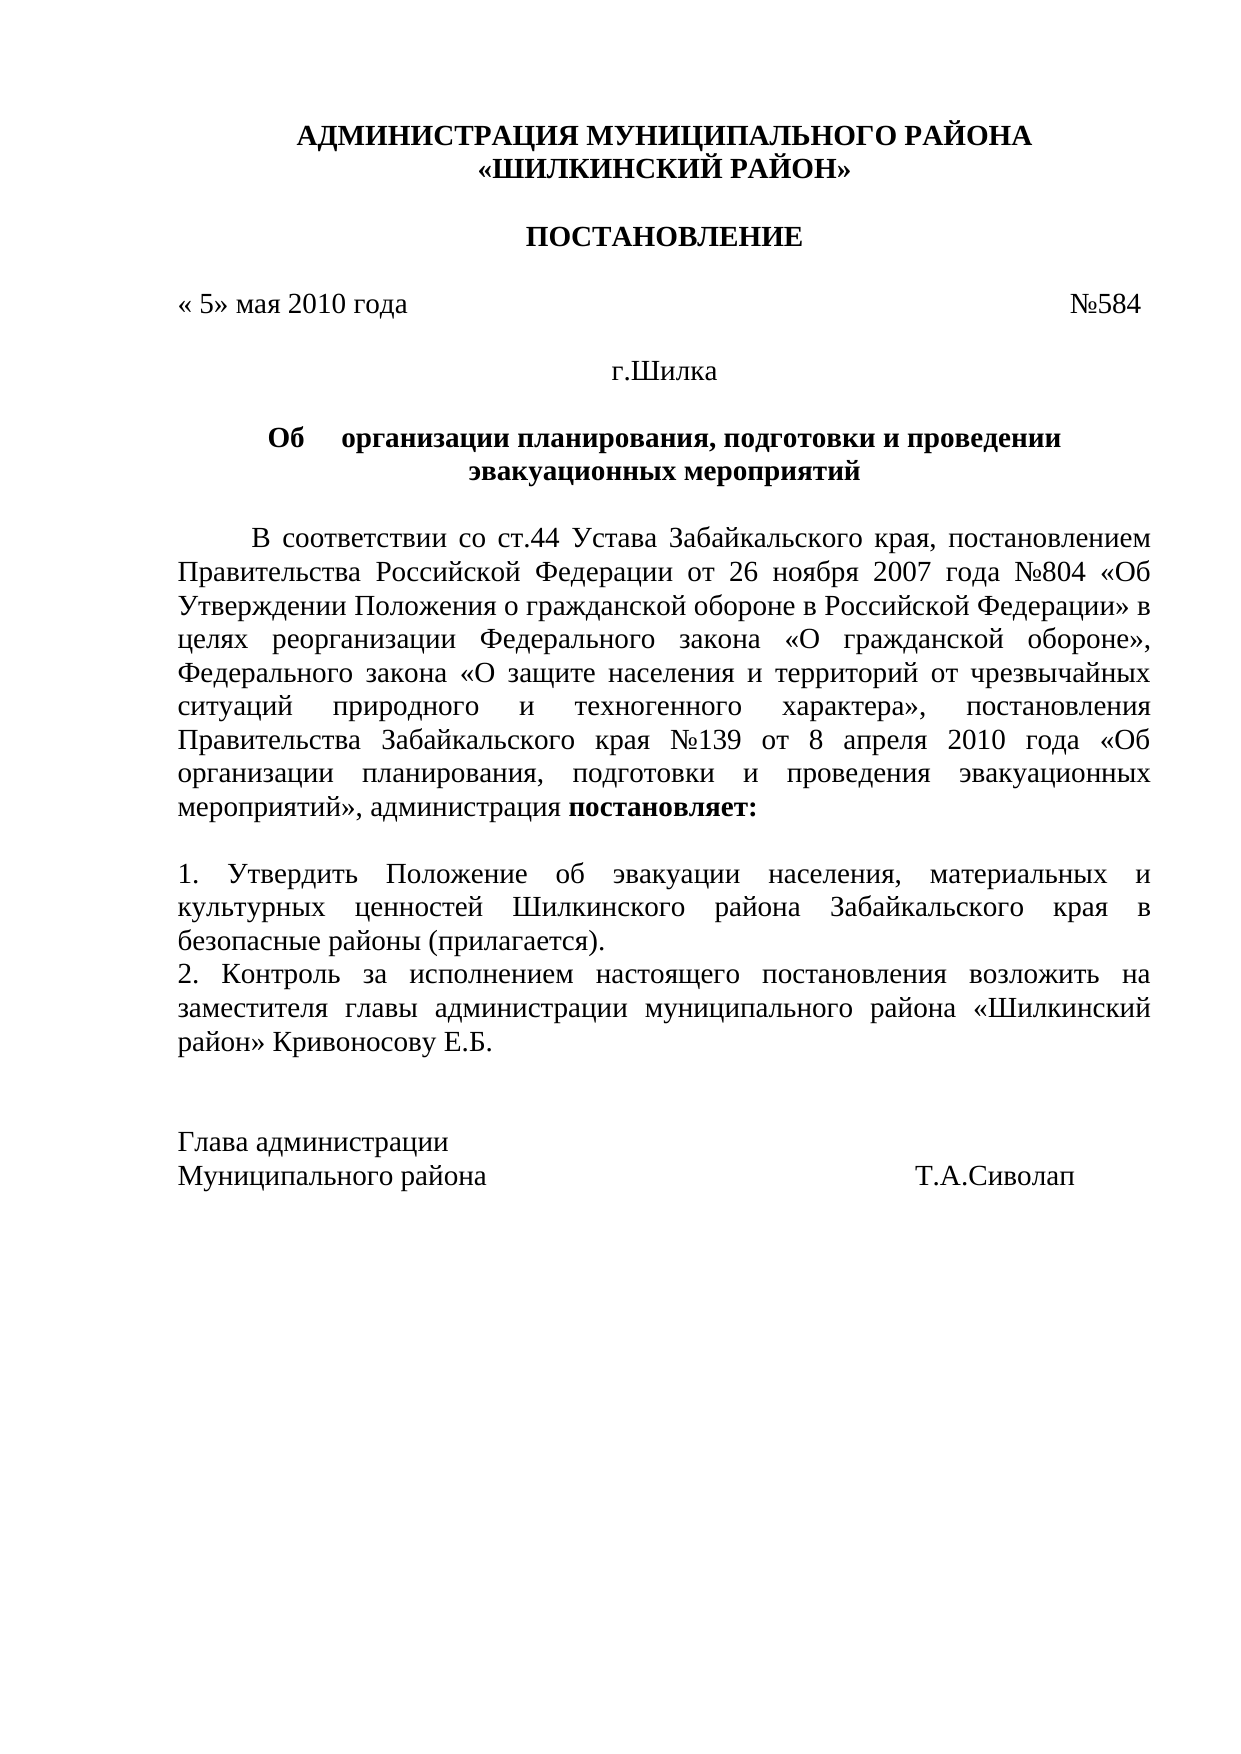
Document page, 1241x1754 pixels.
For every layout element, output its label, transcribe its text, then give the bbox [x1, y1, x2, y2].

text Об организации планирования, подготовки и проведении эвакуационных мероприятий [177, 420, 1152, 487]
text Муниципального района Т.А.Сиволап [177, 1158, 1152, 1191]
text В соответствии со ст.44 Устава Забайкальского края, постановлением Правительства Российской Федерации от 26 ноября 2007 года №804 «Об Утверждении Положения о гражданской обороне в Российской Федерации» в целях реорганизации Федерального закона «О гражданской обороне», Федерального закона «О защите населения и территорий от чрезвычайных ситуаций природного и техногенного характера», постановления Правительства Забайкальского края №139 от 8 апреля 2010 года «Об организации планирования, подготовки и проведения эвакуационных мероприятий», администрация постановляет: [177, 521, 1152, 822]
text ПОСТАНОВЛЕНИЕ [177, 219, 1152, 252]
text 1. Утвердить Положение об эвакуации населения, материальных и культурных ценностей Шилкинского района Забайкальского края в безопасные районы (прилагается). [177, 856, 1152, 957]
text « 5» мая 2010 года №584 [177, 286, 1152, 319]
text г.Шилка [177, 353, 1152, 386]
text Глава администрации [177, 1124, 1152, 1158]
text АДМИНИСТРАЦИЯ МУНИЦИПАЛЬНОГО РАЙОНА «ШИЛКИНСКИЙ РАЙОН» [177, 118, 1152, 185]
text 2. Контроль за исполнением настоящего постановления возложить на заместителя главы администрации муниципального района «Шилкинский район» Кривоносову Е.Б. [177, 957, 1152, 1057]
